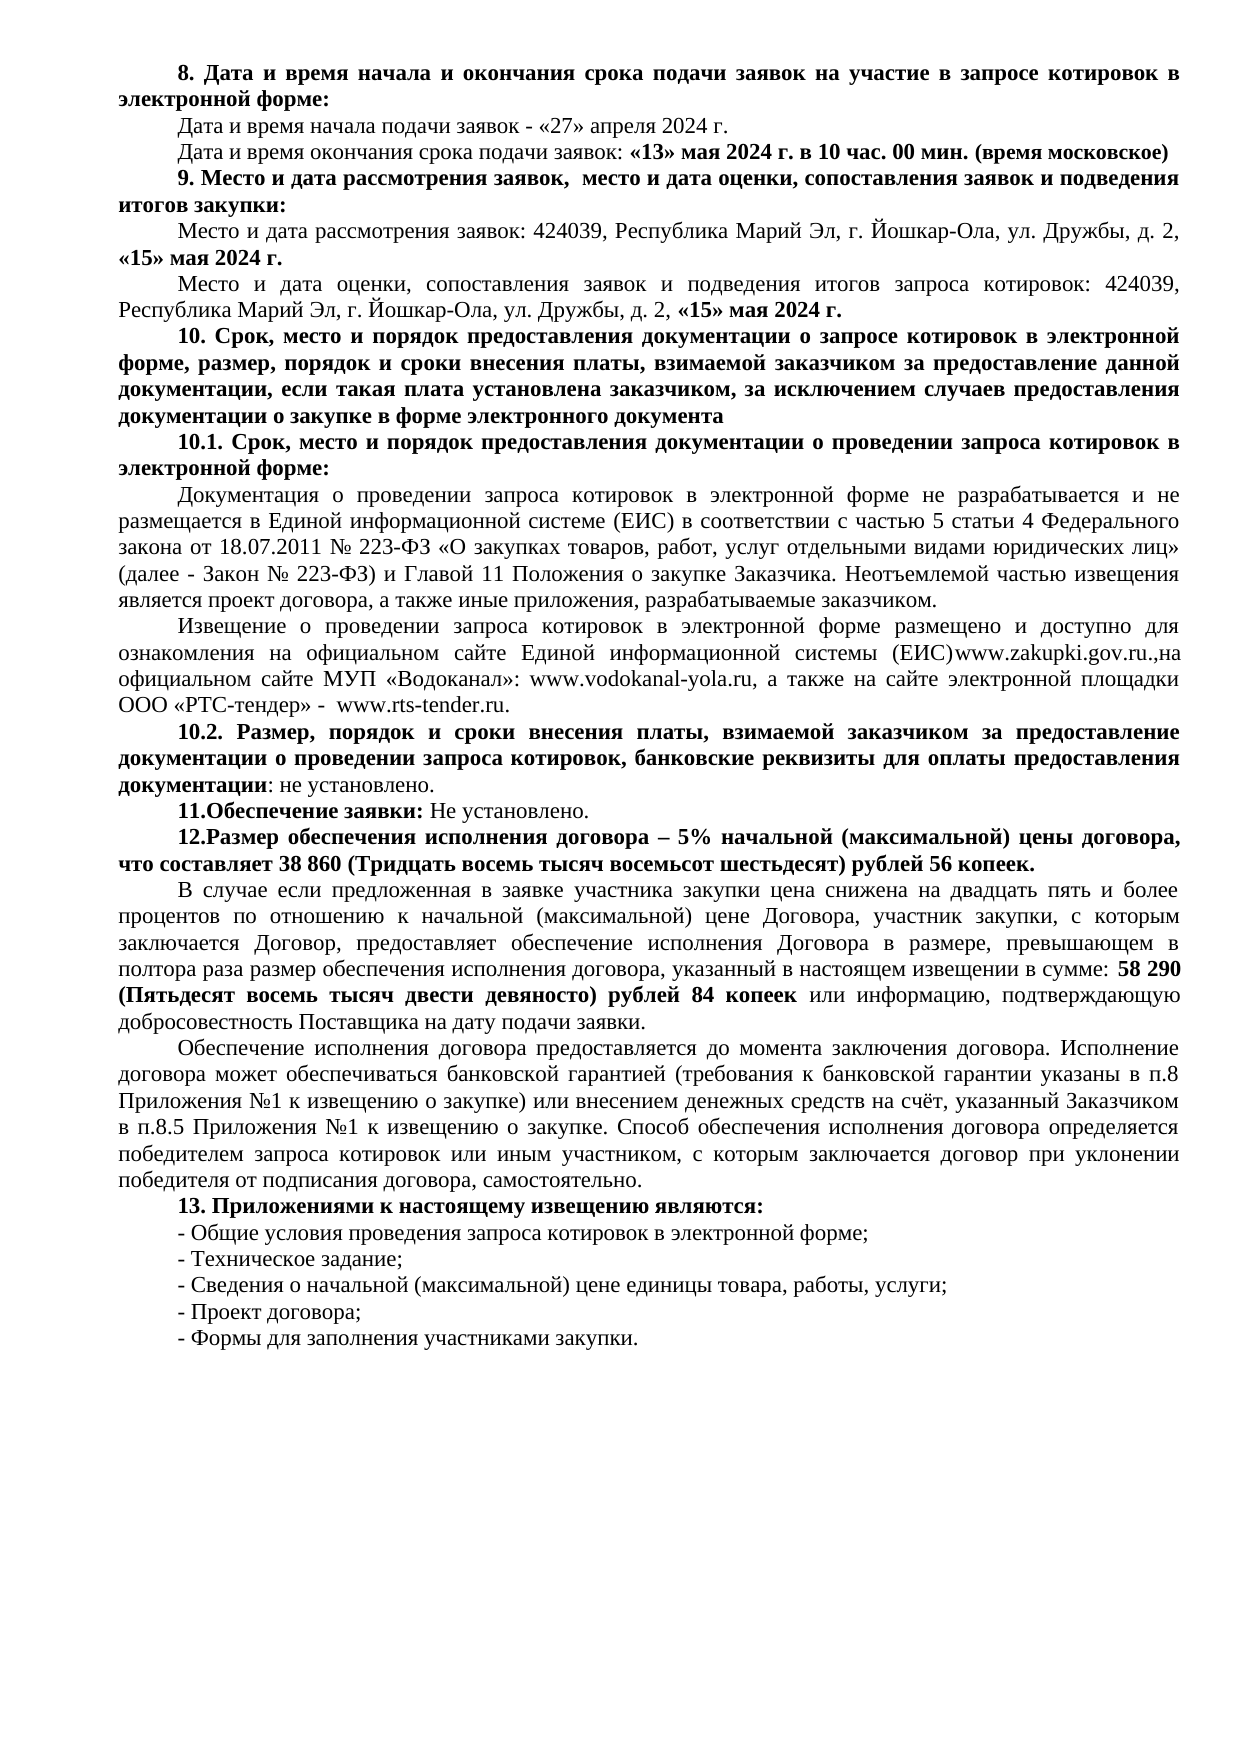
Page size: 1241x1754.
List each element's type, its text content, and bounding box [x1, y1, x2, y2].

text Дата и время начала подачи заявок - «27» апреля 2024 г. [118, 112, 1181, 138]
subtitle 10. Срок, место и порядок предоставления документации о запросе котировок в электронной форме, размер, порядок и сроки внесения платы, взимаемой заказчиком за предоставление данной документации, если такая плата установлена заказчиком, за исключением случаев предоставления документации о закупке в форме электронного документа [118, 323, 1181, 428]
text - Сведения о начальной (максимальной) цене единицы товара, работы, услуги; [118, 1271, 1181, 1298]
text 12.Размер обеспечения исполнения договора – 5% начальной (максимальной) цены договора, что составляет 38 860 (Тридцать восемь тысяч восемьсот шестьдесят) рублей 56 копеек. [118, 823, 1181, 876]
text 9. Место и дата рассмотрения заявок, место и дата оценки, сопоставления заявок и подведения итогов закупки: [118, 164, 1181, 217]
text В случае если предложенная в заявке участника закупки цена снижена на двадцать пять и более процентов по отношению к начальной (максимальной) цене Договора, участник закупки, с которым заключается Договор, предоставляет обеспечение исполнения Договора в размере, превышающем в полтора раза размер обеспечения исполнения договора, указанный в настоящем извещении в сумме: 58 290 (Пятьдесят восемь тысяч двести девяносто) рублей 84 копеек или информацию, подтверждающую добросовестность Поставщика на дату подачи заявки. [118, 876, 1181, 1034]
text Документация о проведении запроса котировок в электронной форме не разрабатывается и не размещается в Единой информационной системе (ЕИС) в соответствии с частью 5 статьи 4 Федерального закона от 18.07.2011 № 223-ФЗ «О закупках товаров, работ, услуг отдельными видами юридических лиц» (далее - Закон № 223-ФЗ) и Главой 11 Положения о закупке Заказчика. Неотъемлемой частью извещения является проект договора, а также иные приложения, разрабатываемые заказчиком. [118, 481, 1181, 612]
text Место и дата рассмотрения заявок: 424039, Республика Марий Эл, г. Йошкар-Ола, ул. Дружбы, д. 2, «15» мая 2024 г. [118, 217, 1181, 270]
text - Техническое задание; [118, 1245, 1181, 1271]
text - Общие условия проведения запроса котировок в электронной форме; [118, 1219, 1181, 1245]
text - Формы для заполнения участниками закупки. [118, 1324, 1181, 1350]
text 11.Обеспечение заявки: Не установлено. [118, 797, 1181, 823]
subtitle 8. Дата и время начала и окончания срока подачи заявок на участие в запросе котировок в электронной форме: [118, 59, 1181, 112]
text Извещение о проведении запроса котировок в электронной форме размещено и доступно для ознакомления на официальном сайте Единой информационной системы (ЕИС)www.zakupki.gov.ru.,на официальном сайте МУП «Водоканал»: www.vodokanal-yola.ru, а также на сайте электронной площадки ООО «РТС-тендер» - www.rts-tender.ru. [118, 612, 1181, 718]
text Место и дата оценки, сопоставления заявок и подведения итогов запроса котировок: 424039, Республика Марий Эл, г. Йошкар-Ола, ул. Дружбы, д. 2, «15» мая 2024 г. [118, 270, 1181, 323]
text - Проект договора; [118, 1298, 1181, 1324]
text Дата и время окончания срока подачи заявок: «13» мая 2024 г. в 10 час. 00 мин. (время московское) [118, 138, 1181, 164]
subtitle 10.1. Срок, место и порядок предоставления документации о проведении запроса котировок в электронной форме: [118, 428, 1181, 481]
subtitle 10.2. Размер, порядок и сроки внесения платы, взимаемой заказчиком за предоставление документации о проведении запроса котировок, банковские реквизиты для оплаты предоставления документации: не установлено. [118, 718, 1181, 797]
text 13. Приложениями к настоящему извещению являются: [118, 1192, 1181, 1219]
text Обеспечение исполнения договора предоставляется до момента заключения договора. Исполнение договора может обеспечиваться банковской гарантией (требования к банковской гарантии указаны в п.8 Приложения №1 к извещению о закупке) или внесением денежных средств на счёт, указанный Заказчиком в п.8.5 Приложения №1 к извещению о закупке. Способ обеспечения исполнения договора определяется победителем запроса котировок или иным участником, с которым заключается договор при уклонении победителя от подписания договора, самостоятельно. [118, 1034, 1181, 1192]
